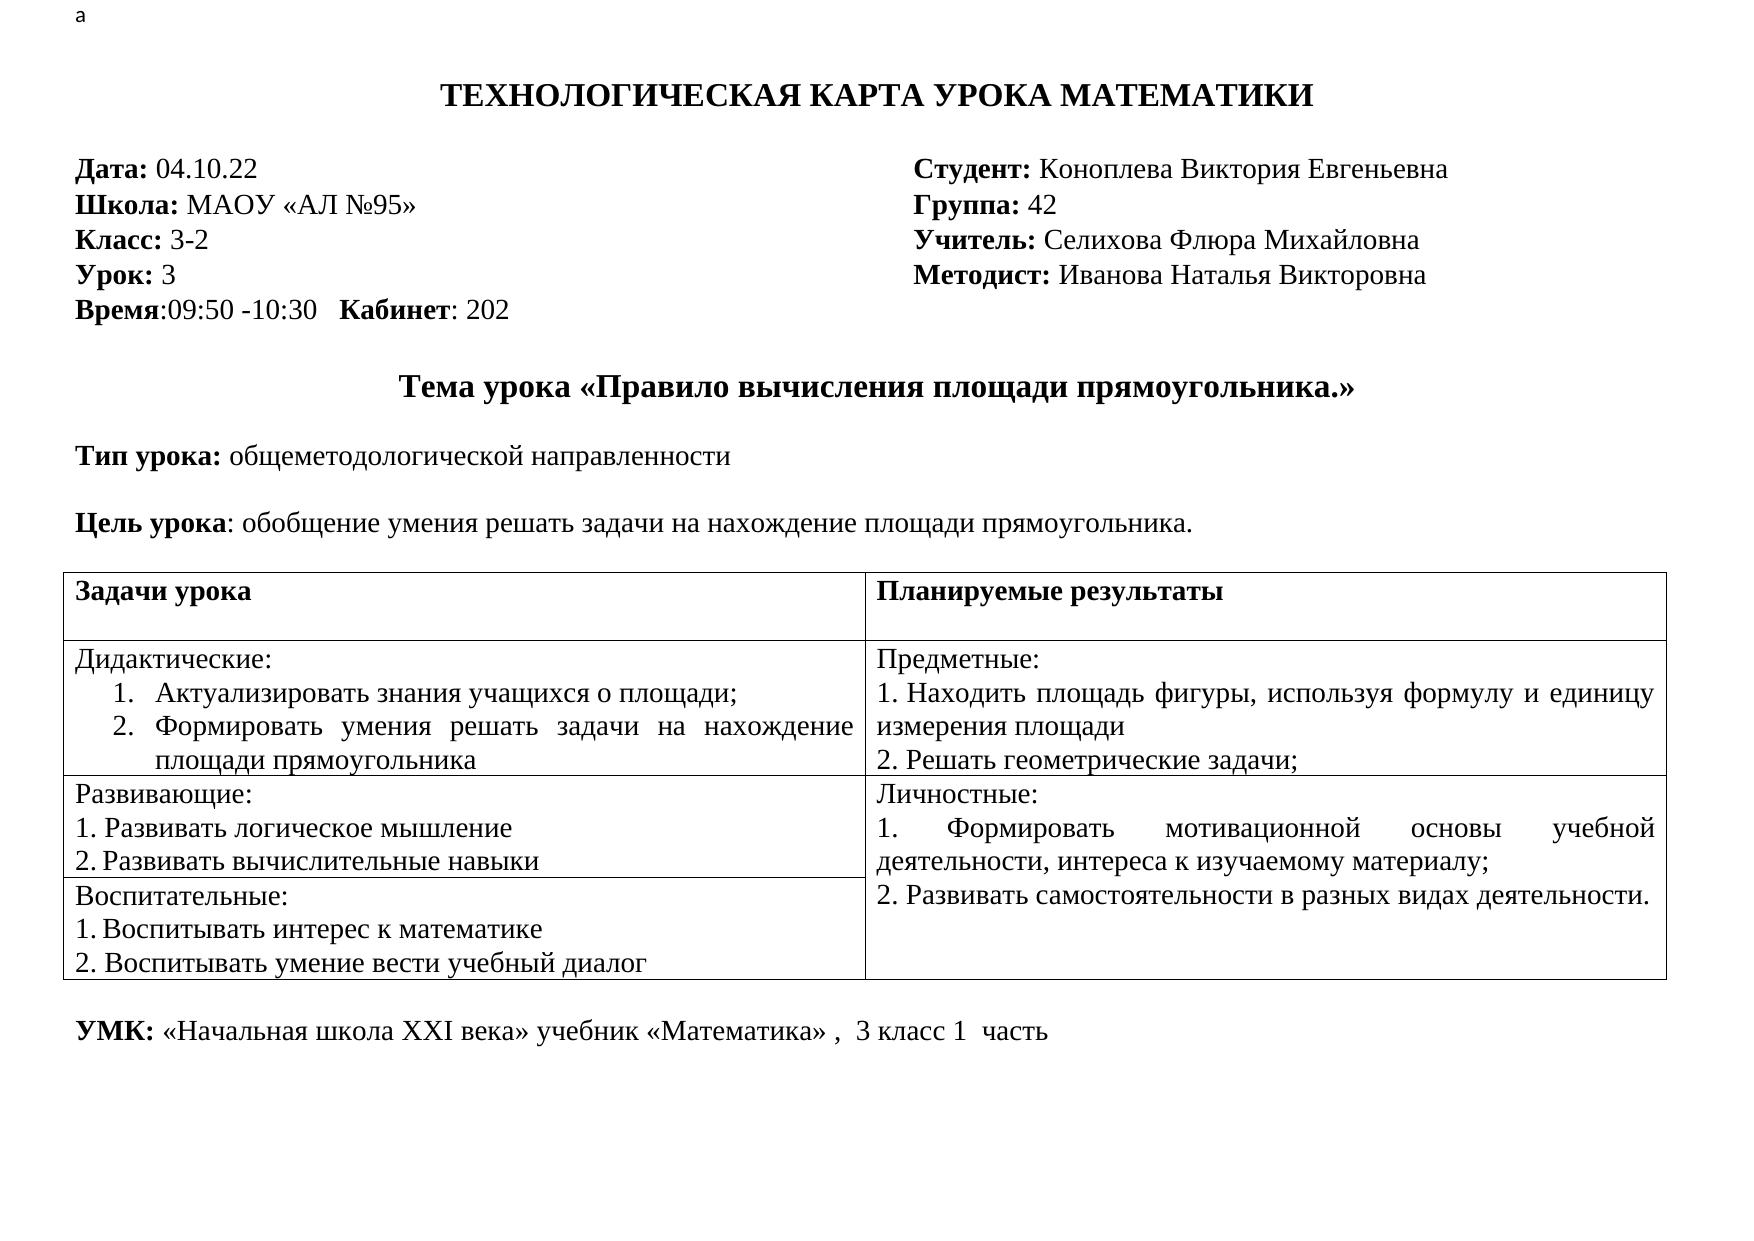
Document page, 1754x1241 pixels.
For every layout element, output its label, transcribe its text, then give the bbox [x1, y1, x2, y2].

text Тип урока: общеметодологической направленности [75, 438, 1679, 471]
table_cell Предметные: 1. Находить площадь фигуры, используя формулу и единицу измерения площади 2. Решать геометрические задачи; [866, 641, 1666, 775]
text Цель урока: обобщение умения решать задачи на нахождение площади прямоугольника. [75, 505, 1679, 538]
table_header Планируемые результаты [866, 573, 1666, 640]
table_cell Личностные: 1. Формировать мотивационной основы учебной деятельности, интереса к изучаемому материалу; 2. Развивать самостоятельности в разных видах деятельности. [866, 776, 1666, 979]
text Тема урока «Правило вычисления площади прямоугольника.» [75, 366, 1679, 404]
table_header Студент: Коноплева Виктория Евгеньевна Группа: 42 Учитель: Селихова Флюра Михайловна Методист: Иванова Наталья Викторовна [902, 152, 1625, 328]
table_header Задачи урока [64, 573, 865, 640]
text ТЕХНОЛОГИЧЕСКАЯ КАРТА УРОКА МАТЕМАТИКИ [75, 75, 1679, 113]
table_cell Дидактические: Актуализировать знания учащихся о площади; Формировать умения решать задачи на нахождение площади прямоугольника [64, 641, 865, 775]
table_cell Развивающие: 1. Развивать логическое мышление 2. Развивать вычислительные навыки [64, 776, 865, 877]
text УМК: «Начальная школа XXI века» учебник «Математика» , 3 класс 1 часть [75, 1013, 1679, 1047]
table_header Дата: 04.10.22 Школа: МАОУ «АЛ №95» Класс: 3-2 Урок: 3 Время:09:50 -10:30 Кабинет: 202 [64, 152, 902, 328]
table_cell Воспитательные: 1. Воспитывать интерес к математике 2. Воспитывать умение вести учебный диалог [64, 878, 865, 979]
